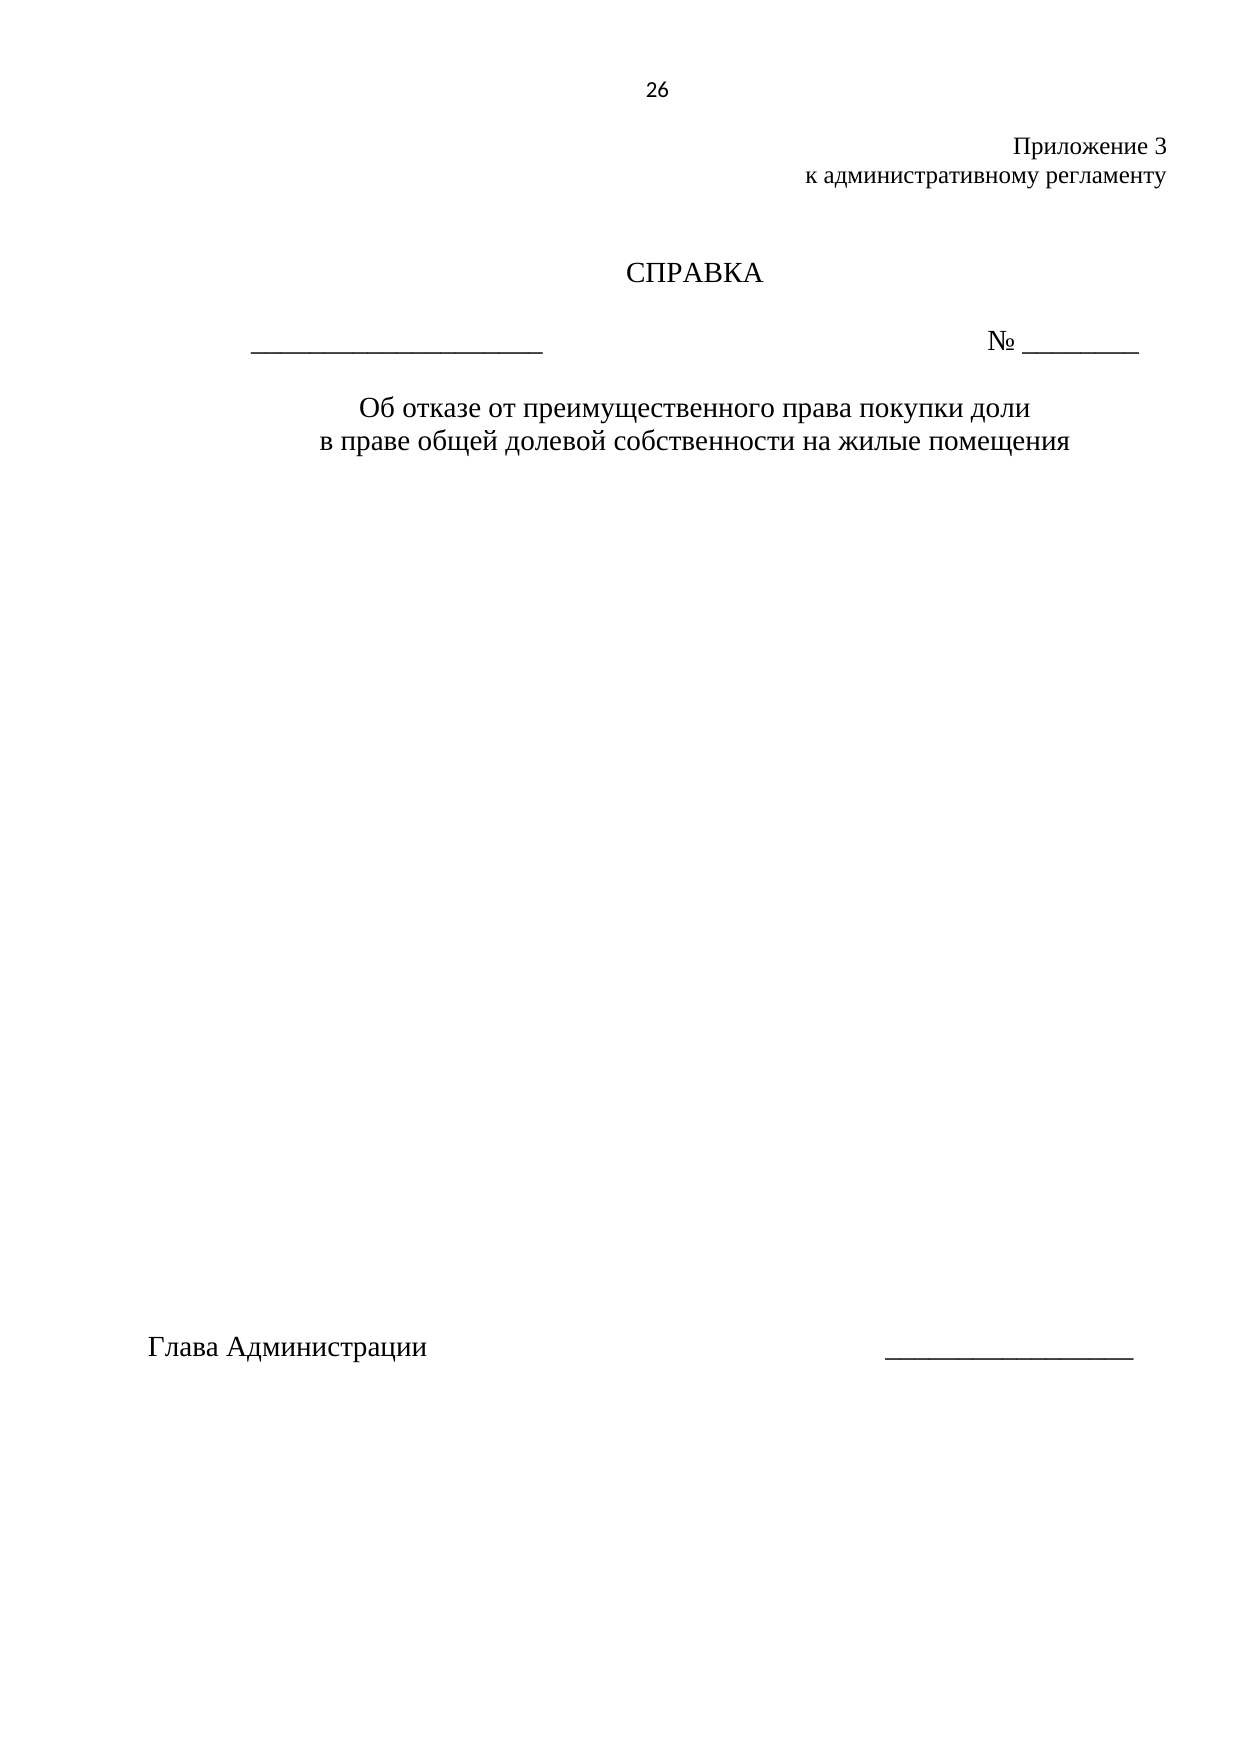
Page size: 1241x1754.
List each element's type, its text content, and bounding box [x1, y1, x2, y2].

text Глава Администрации _________________ [148, 1329, 1167, 1362]
text СПРАВКА [148, 256, 1167, 289]
text в праве общей долевой собственности на жилые помещения [148, 423, 1167, 457]
text к административному регламенту [148, 160, 1167, 188]
text Об отказе от преимущественного права покупки доли [148, 390, 1167, 423]
text Приложение 3 [148, 131, 1167, 160]
text ____________________ № ________ [148, 323, 1167, 356]
